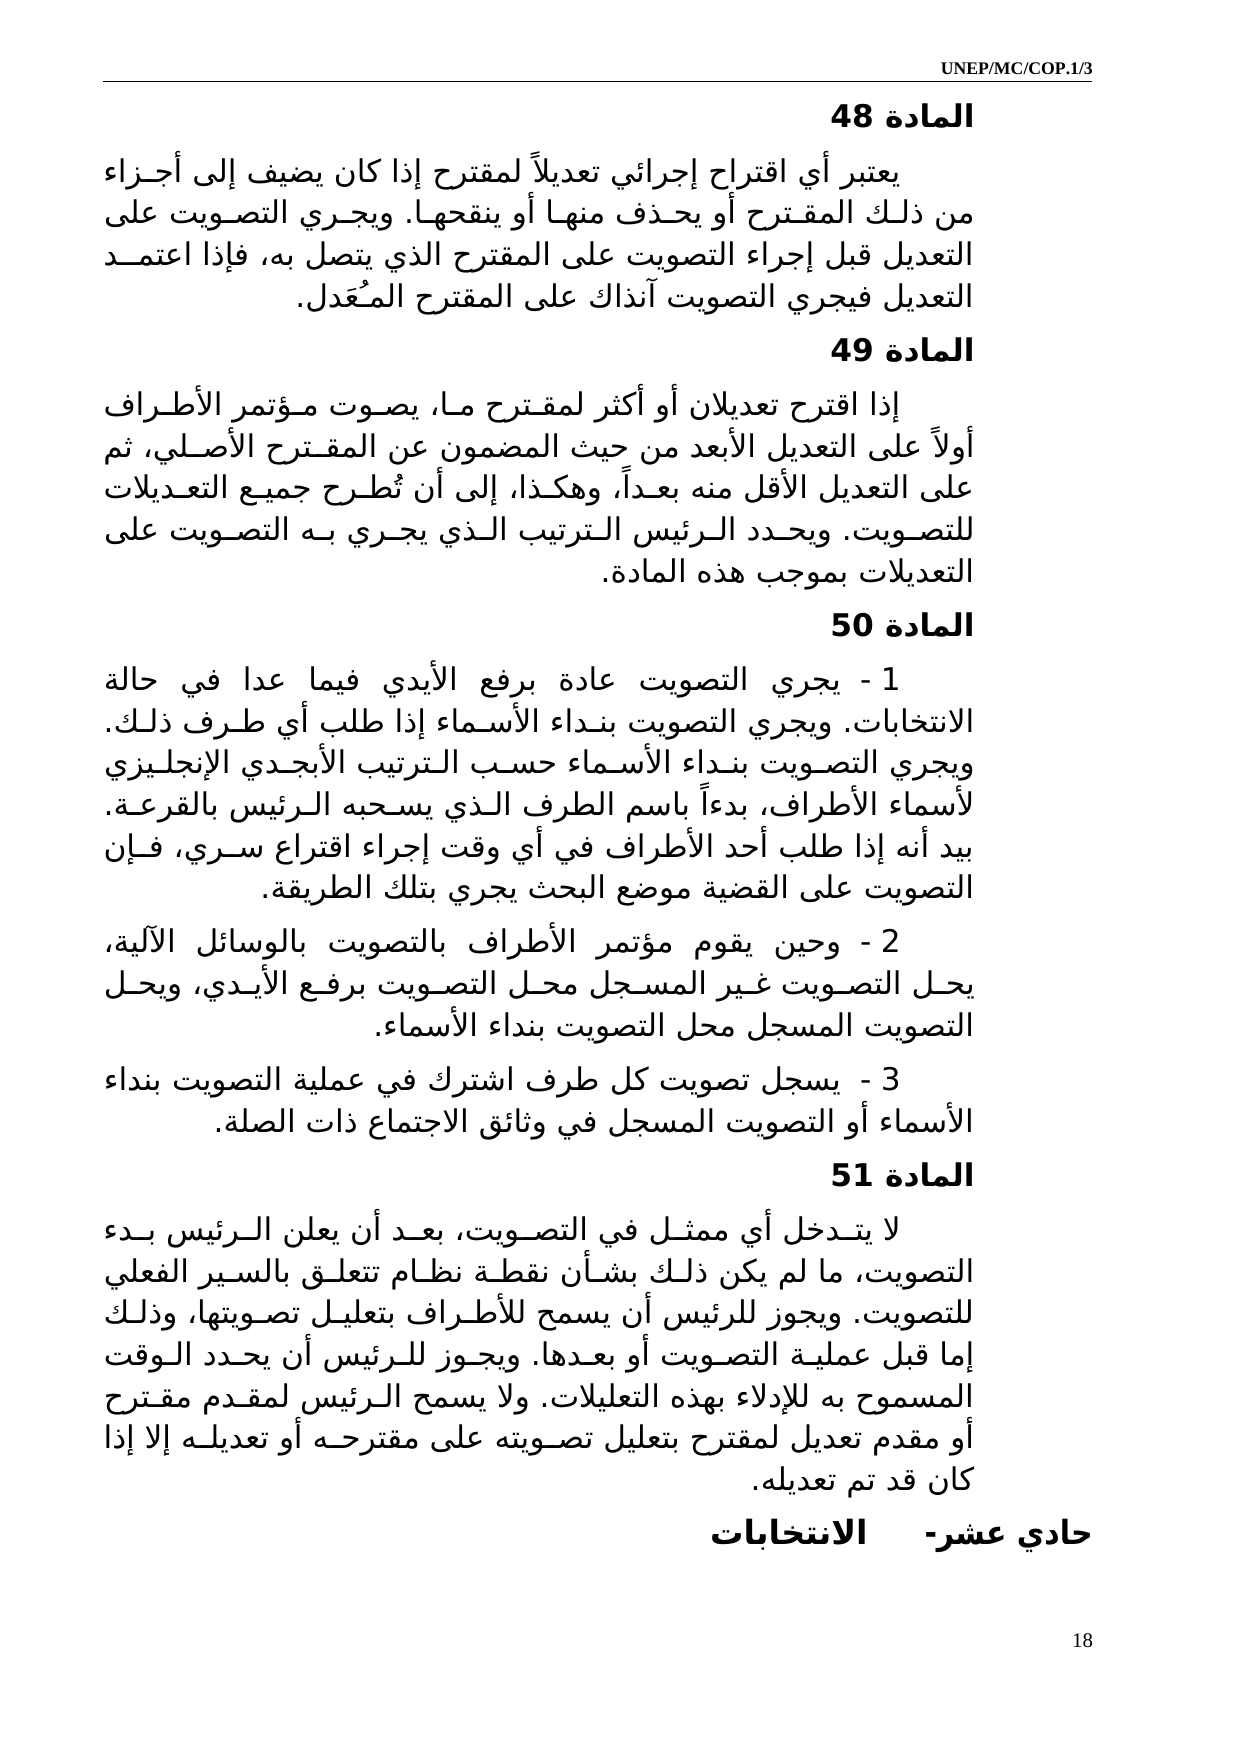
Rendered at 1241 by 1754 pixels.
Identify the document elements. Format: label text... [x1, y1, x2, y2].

text لا يتدخل أي ممثل في التصويت، بعد أن يعلن الرئيس بدء التصويت، ما لم يكن ذلك بشأن نقطة نظام تتعلق بالسير الفعلي للتصويت. ويجوز للرئيس أن يسمح للأطراف بتعليل تصويتها، وذلك إما قبل عملية التصويت أو بعدها. ويجوز للرئيس أن يحدد الوقت المسموح به للإدلاء بهذه التعليلات. ولا يسمح الرئيس لمقدم مقترح أو مقدم تعديل لمقترح بتعليل تصويته على مقترحه أو تعديله إلا إذا كان قد تم تعديله. [103, 1207, 974, 1499]
text 2 - وحين يقوم مؤتمر الأطراف بالتصويت بالوسائل الآلية، يحل التصويت غير المسجل محل التصويت برفع الأيدي، ويحل التصويت المسجل محل التصويت بنداء الأسماء. [103, 919, 974, 1044]
text المادة 50 [103, 603, 974, 644]
text حادي عشر- الانتخابات [103, 1511, 1093, 1553]
text 3 - يسجل تصويت كل طرف اشترك في عملية التصويت بنداء الأسماء أو التصويت المسجل في وثائق الاجتماع ذات الصلة. [103, 1057, 974, 1140]
text يعتبر أي اقتراح إجرائي تعديلاً لمقترح إذا كان يضيف إلى أجزاء من ذلك المقترح أو يحذف منها أو ينقحها. ويجري التصويت على التعديل قبل إجراء التصويت على المقترح الذي يتصل به، فإذا اعتمد التعديل فيجري التصويت آنذاك على المقترح المـُعَدل. [103, 149, 974, 315]
text المادة 51 [103, 1153, 974, 1194]
text المادة 49 [103, 328, 974, 369]
text إذا اقترح تعديلان أو أكثر لمقترح ما، يصوت مؤتمر الأطراف أولاً على التعديل الأبعد من حيث المضمون عن المقترح الأصلي، ثم على التعديل الأقل منه بعداً، وهكذا، إلى أن تُطرح جميع التعديلات للتصويت. ويحدد الرئيس الترتيب الذي يجري به التصويت على التعديلات بموجب هذه المادة. [103, 382, 974, 590]
text 1 - يجري التصويت عادة برفع الأيدي فيما عدا في حالة الانتخابات. ويجري التصويت بنداء الأسماء إذا طلب أي طرف ذلك. ويجري التصويت بنداء الأسماء حسب الترتيب الأبجدي الإنجليزي لأسماء الأطراف، بدءاً باسم الطرف الذي يسحبه الرئيس بالقرعة. بيد أنه إذا طلب أحد الأطراف في أي وقت إجراء اقتراع سري، فإن التصويت على القضية موضع البحث يجري بتلك الطريقة. [103, 657, 974, 907]
text المادة 48 [103, 94, 974, 136]
